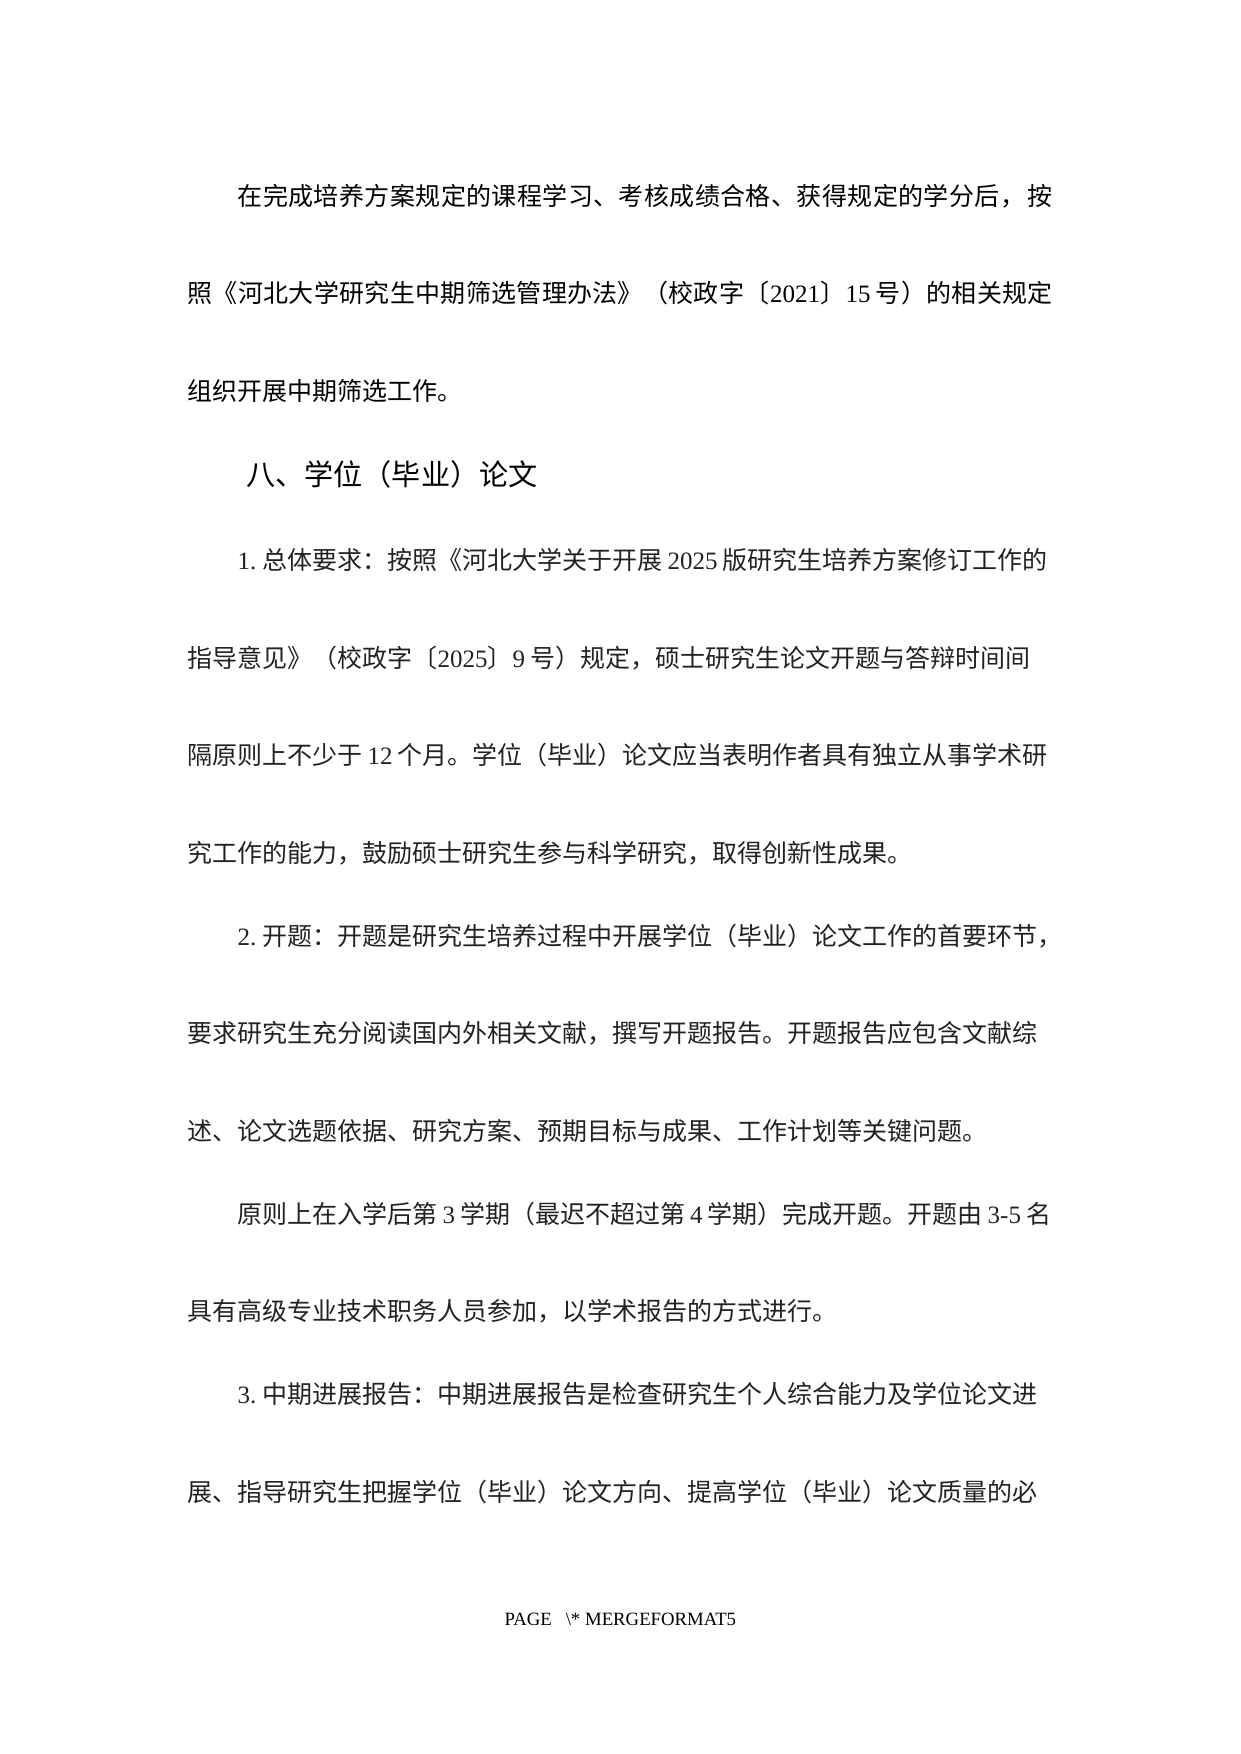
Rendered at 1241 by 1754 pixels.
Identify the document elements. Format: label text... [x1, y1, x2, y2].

text 1. 总体要求：按照《河北大学关于开展2025版研究生培养方案修订工作的指导意见》（校政字〔2025〕9号）规定，硕士研究生论文开题与答辩时间间隔原则上不少于12个月。学位（毕业）论文应当表明作者具有独立从事学术研究工作的能力，鼓励硕士研究生参与科学研究，取得创新性成果。 [187, 526, 1053, 884]
text 八、学位（毕业）论文 [187, 440, 1053, 505]
text 2. 开题：开题是研究生培养过程中开展学位（毕业）论文工作的首要环节，要求研究生充分阅读国内外相关文献，撰写开题报告。开题报告应包含文献综述、论文选题依据、研究方案、预期目标与成果、工作计划等关键问题。 [187, 902, 1053, 1162]
text 在完成培养方案规定的课程学习、考核成绩合格、获得规定的学分后，按照《河北大学研究生中期筛选管理办法》（校政字〔2021〕15号）的相关规定，组织开展中期筛选工作。 [187, 162, 1053, 422]
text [187, 1361, 1053, 1523]
text 原则上在入学后第3学期（最迟不超过第4学期）完成开题。开题由3-5名具有高级专业技术职务人员参加，以学术报告的方式进行。 [187, 1180, 1053, 1342]
